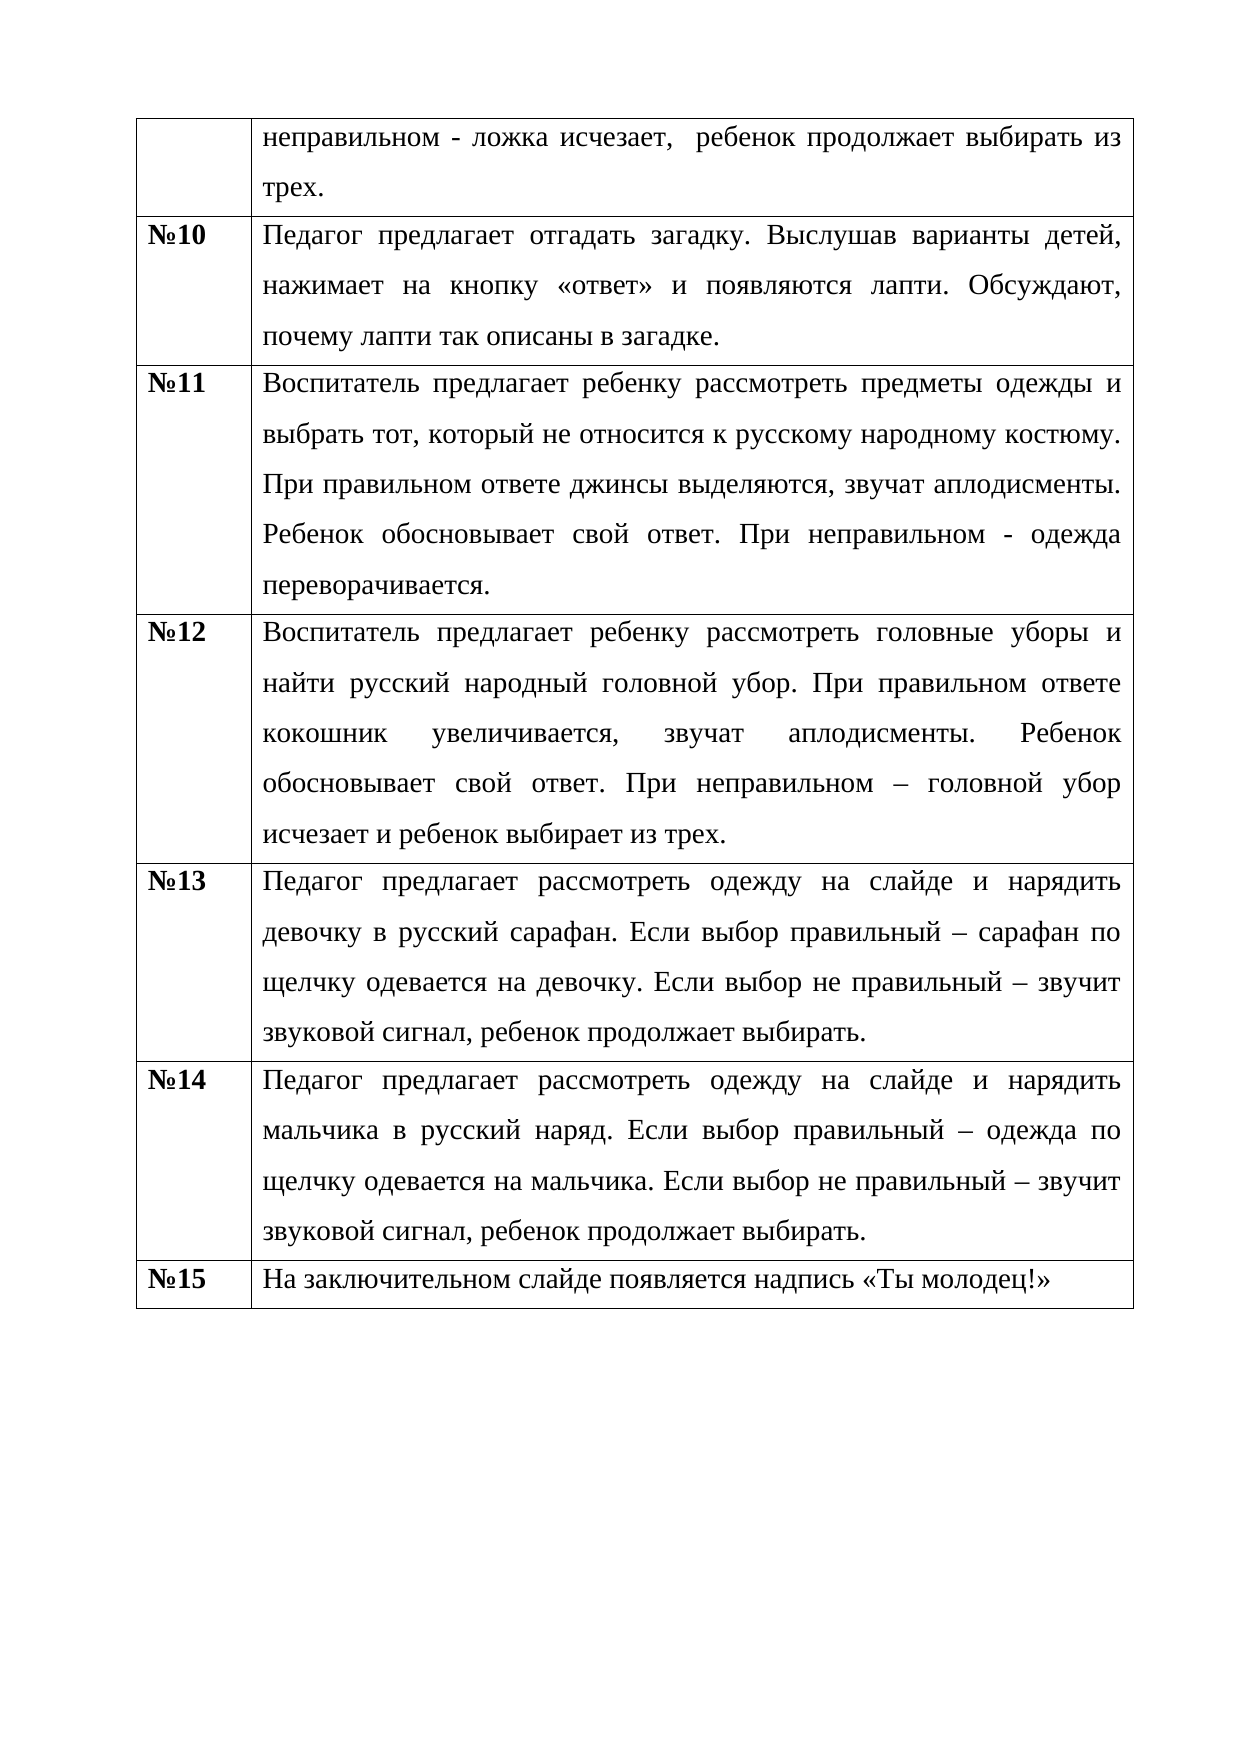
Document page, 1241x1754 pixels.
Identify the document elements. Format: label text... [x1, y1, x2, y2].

table_cell Воспитатель предлагает ребенку рассмотреть головные уборы и найти русский народный головной убор. При правильном ответе кокошник увеличивается, звучат аплодисменты. Ребенок обосновывает свой ответ. При неправильном – головной убор исчезает и ребенок выбирает из трех. [252, 615, 1133, 862]
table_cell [252, 119, 1133, 216]
table_cell Педагог предлагает отгадать загадку. Выслушав варианты детей, нажимает на кнопку «ответ» и появляются лапти. Обсуждают, почему лапти так описаны в загадке. [252, 217, 1133, 364]
table_cell Педагог предлагает рассмотреть одежду на слайде и нарядить девочку в русский сарафан. Если выбор правильный – сарафан по щелчку одевается на девочку. Если выбор не правильный – звучит звуковой сигнал, ребенок продолжает выбирать. [252, 864, 1133, 1061]
table_cell №15 [137, 1261, 251, 1307]
table_cell №11 [137, 366, 251, 613]
table_cell На заключительном слайде появляется надпись «Ты молодец!» [252, 1261, 1133, 1307]
table_cell №9 [137, 119, 251, 216]
table_cell Педагог предлагает рассмотреть одежду на слайде и нарядить мальчика в русский наряд. Если выбор правильный – одежда по щелчку одевается на мальчика. Если выбор не правильный – звучит звуковой сигнал, ребенок продолжает выбирать. [252, 1062, 1133, 1260]
table_cell №13 [137, 864, 251, 1061]
table_cell №10 [137, 217, 251, 364]
table_cell №12 [137, 615, 251, 862]
table_cell Воспитатель предлагает ребенку рассмотреть предметы одежды и выбрать тот, который не относится к русскому народному костюму. При правильном ответе джинсы выделяются, звучат аплодисменты. Ребенок обосновывает свой ответ. При неправильном - одежда переворачивается. [252, 366, 1133, 613]
table_cell №14 [137, 1062, 251, 1260]
